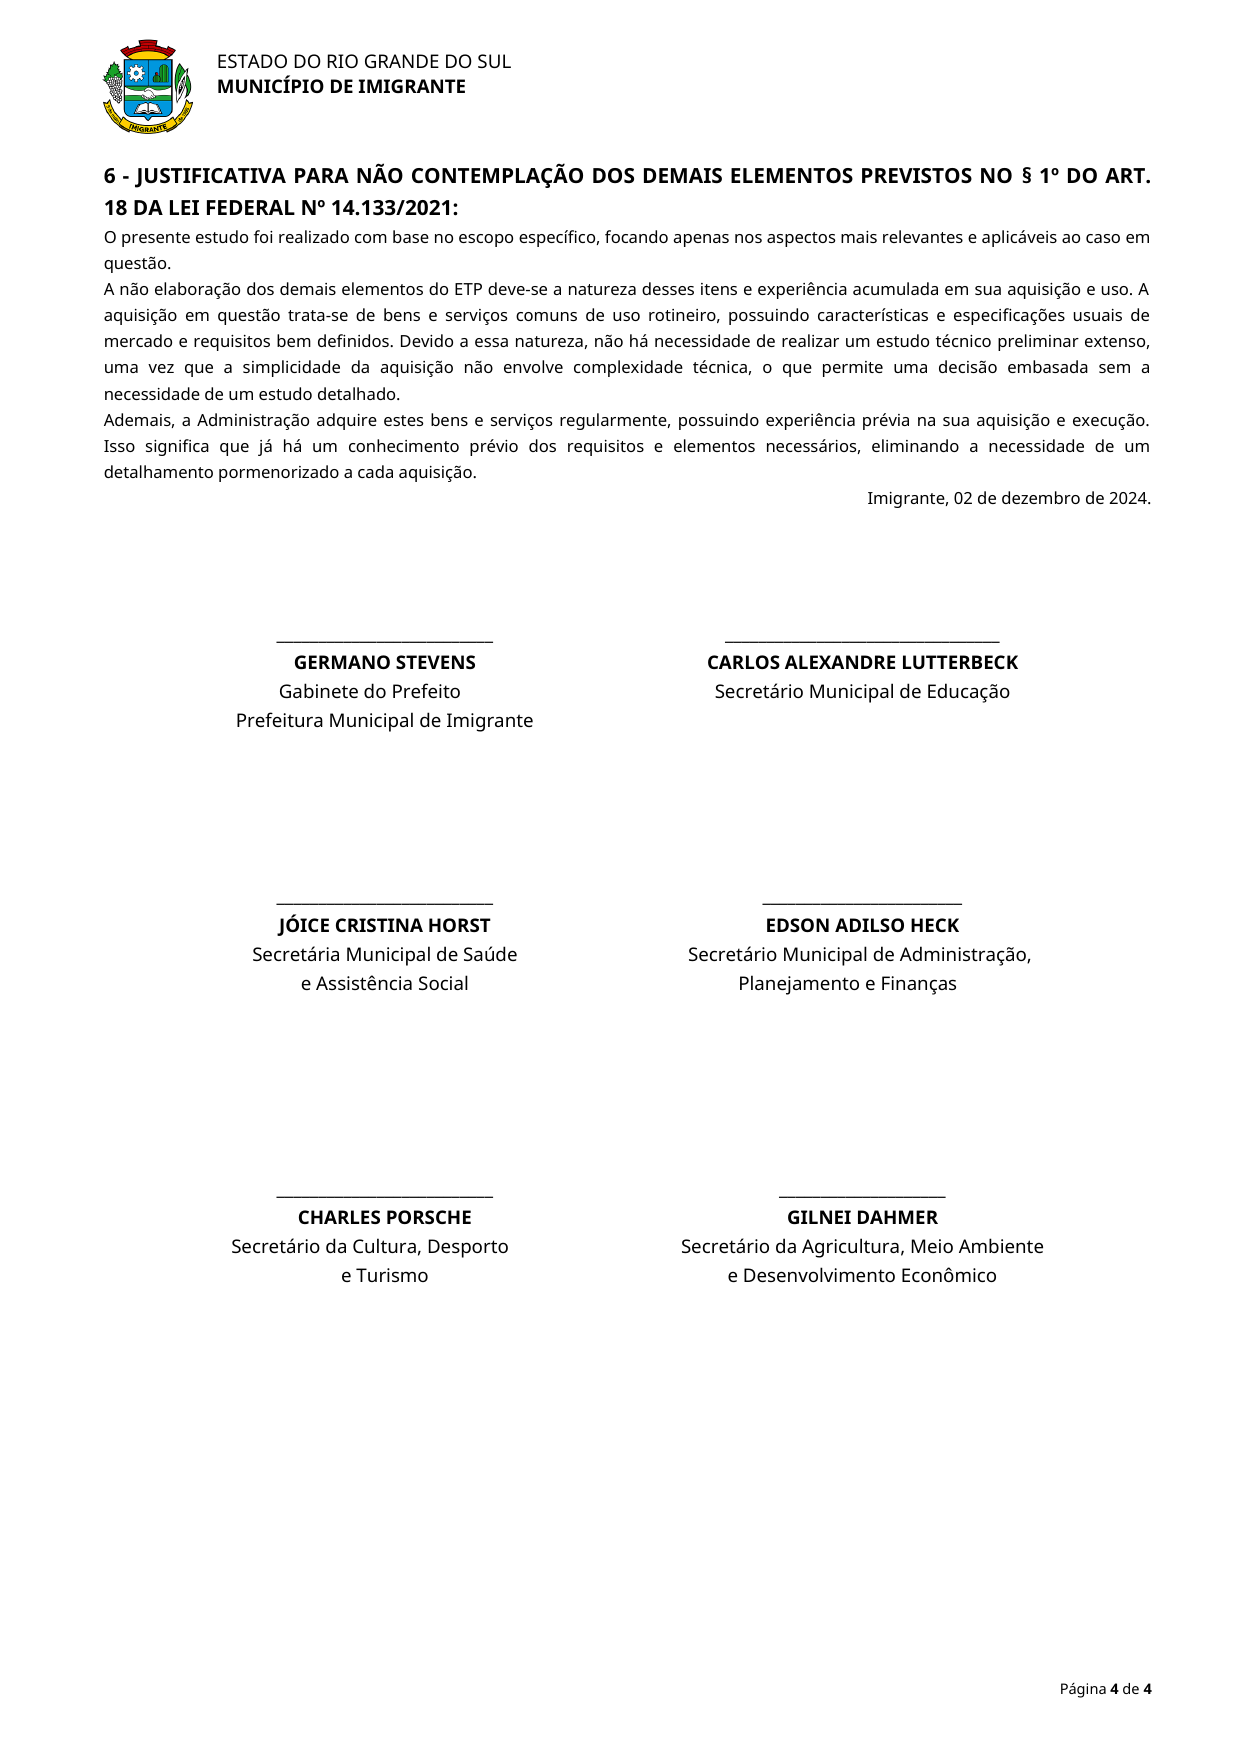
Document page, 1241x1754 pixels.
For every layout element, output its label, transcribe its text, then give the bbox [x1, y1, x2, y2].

table_header _________________________________ CARLOS ALEXANDRE LUTTERBECK Secretário Municipal de Educação [597, 620, 1098, 883]
text 6 - JUSTIFICATIVA PARA NÃO CONTEMPLAÇÃO DOS DEMAIS ELEMENTOS PREVISTOS NO § 1º DO ART. 18 DA LEI FEDERAL Nº 14.133/2021: [103, 161, 1152, 222]
text O presente estudo foi realizado com base no escopo específico, focando apenas nos aspectos mais relevantes e aplicáveis ao caso em questão. [103, 226, 1152, 275]
text A não elaboração dos demais elementos do ETP deve-se a natureza desses itens e experiência acumulada em sua aquisição e uso. A aquisição em questão trata-se de bens e serviços comuns de uso rotineiro, possuindo características e especificações usuais de mercado e requisitos bem definidos. Devido a essa natureza, não há necessidade de realizar um estudo técnico preliminar extenso, uma vez que a simplicidade da aquisição não envolve complexidade técnica, o que permite uma decisão embasada sem a necessidade de um estudo detalhado. [103, 278, 1152, 405]
table_cell __________________________ CHARLES PORSCHE Secretário da Cultura, Desporto e Turismo [143, 1175, 597, 1291]
table_cell __________________________ JÓICE CRISTINA HORST Secretária Municipal de Saúde e Assistência Social [143, 883, 597, 1175]
table_header __________________________ GERMANO STEVENS Gabinete do Prefeito Prefeitura Municipal de Imigrante [143, 620, 597, 883]
table_cell ____________________ GILNEI DAHMER Secretário da Agricultura, Meio Ambiente e Desenvolvimento Econômico [597, 1175, 1098, 1291]
text Imigrante, 02 de dezembro de 2024. [89, 486, 1152, 509]
picture [100, 38, 195, 135]
table_cell ________________________ EDSON ADILSO HECK Secretário Municipal de Administração, Planejamento e Finanças [597, 883, 1098, 1175]
text Ademais, a Administração adquire estes bens e serviços regularmente, possuindo experiência prévia na sua aquisição e execução. Isso significa que já há um conhecimento prévio dos requisitos e elementos necessários, eliminando a necessidade de um detalhamento pormenorizado a cada aquisição. [103, 408, 1152, 483]
